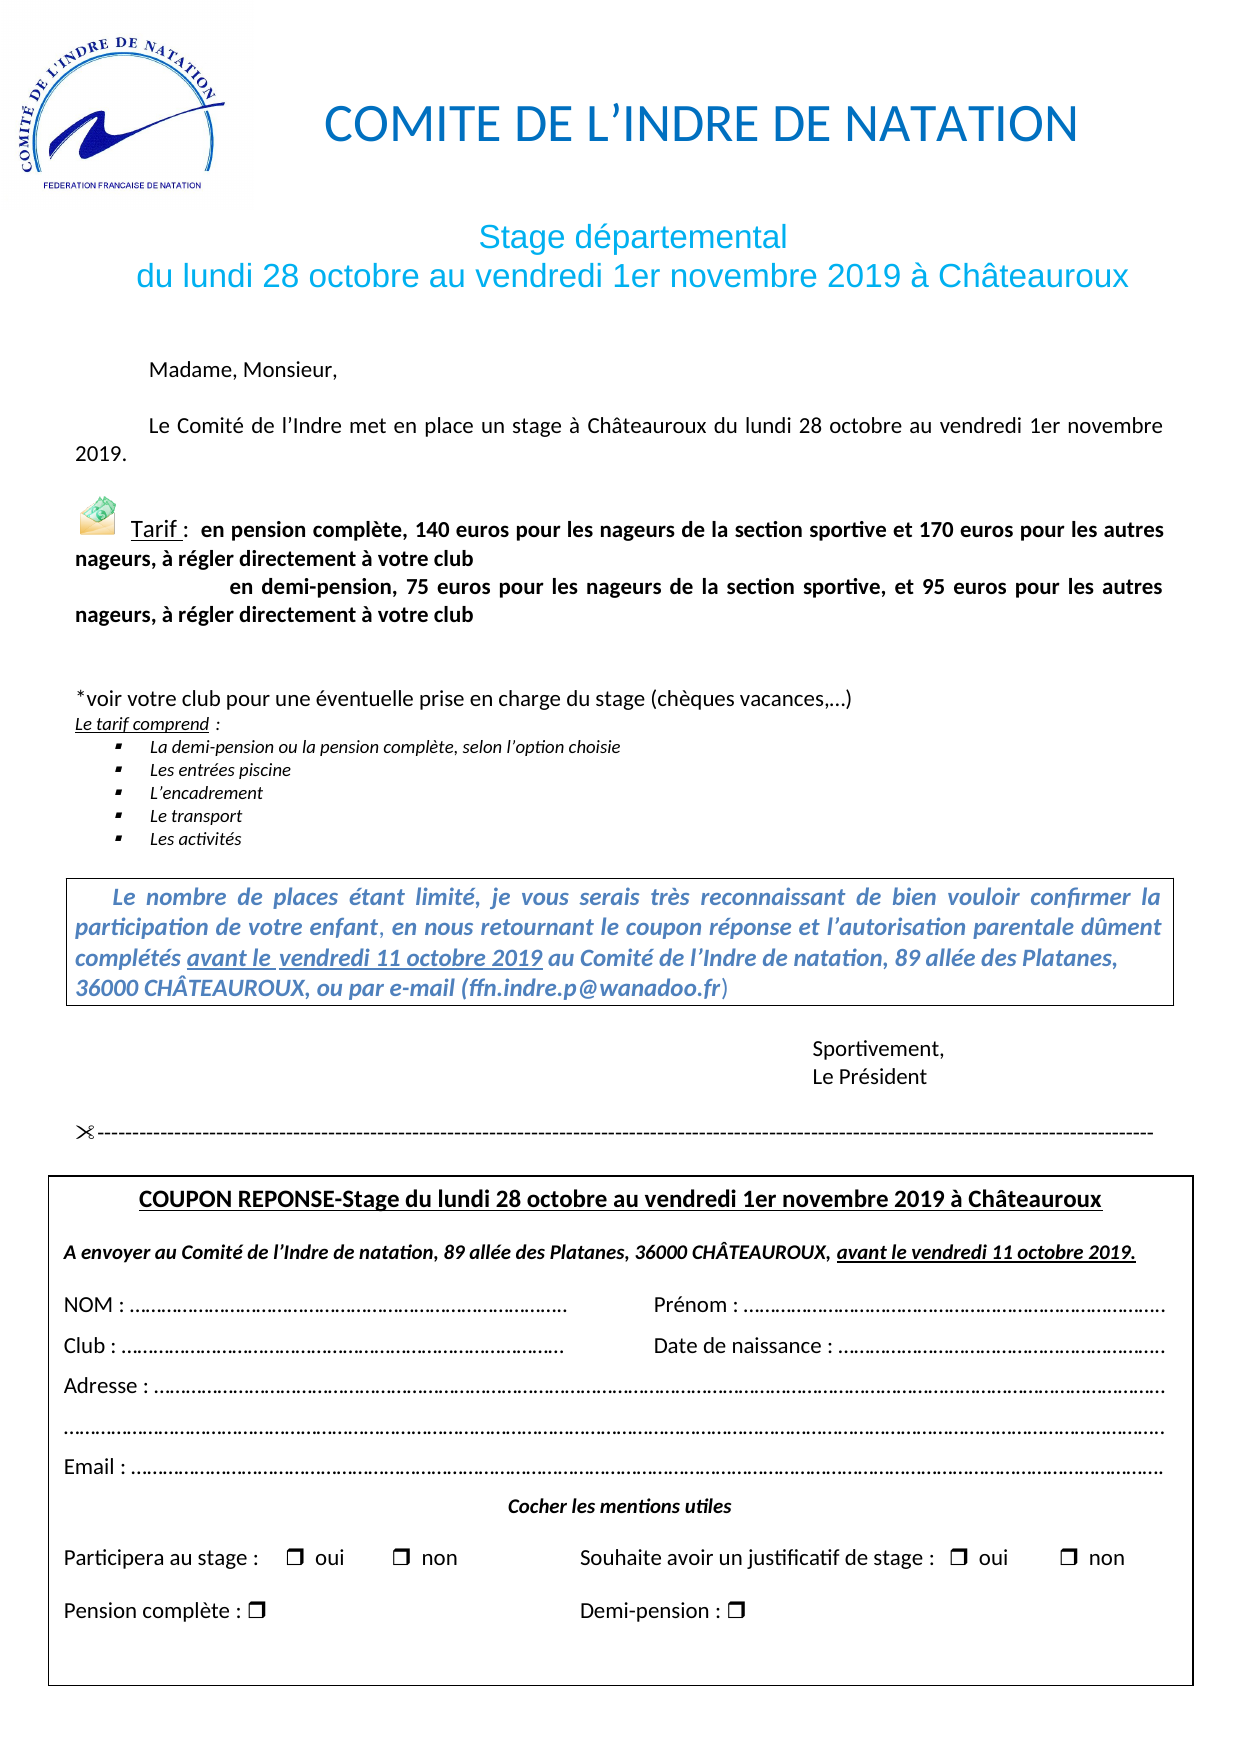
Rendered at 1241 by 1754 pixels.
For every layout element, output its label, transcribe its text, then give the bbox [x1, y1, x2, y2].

picture [1, 0, 255, 210]
text Sportivement, [739, 1034, 1165, 1062]
picture [75, 494, 118, 538]
text Madame, Monsieur, [75, 355, 1165, 383]
text en demi-pension, 75 euros pour les nageurs de la section sportive, et 95 euros pour les autres nageurs, à régler directement à votre club [75, 572, 1165, 628]
text Le nombre de places étant limité, je vous serais très reconnaissant de bien vouloir confirmer la participation de votre enfant, en nous retournant le coupon réponse et l’autorisation parentale dûment complétés avant le vendredi 11 octobre 2019 au Comité de l’Indre de natation, 89 allée des Platanes, [67, 879, 1173, 969]
text Le Comité de l’Indre met en place un stage à Châteauroux du lundi 28 octobre au vendredi 1er novembre 2019. [60, 411, 1165, 467]
list L’encadrement [112, 781, 1165, 804]
text Tarif : en pension complète, 140 euros pour les nageurs de la section sportive et 170 euros pour les autres nageurs, à régler directement à votre club [75, 495, 1165, 572]
list Les activités [112, 827, 1165, 850]
text *voir votre club pour une éventuelle prise en charge du stage (chèques vacances,…) [75, 684, 1165, 712]
text 36000 CHÂTEAUROUX, ou par e-mail (ffn.indre.p@wanadoo.fr) [67, 969, 1173, 1005]
list La demi-pension ou la pension complète, selon l’option choisie [112, 735, 1165, 758]
text ------------------------------------------------------------------------------------------------------------------------------------------------------- [75, 1118, 1165, 1146]
text Le Président [739, 1062, 1165, 1090]
list Les entrées piscine [112, 758, 1165, 781]
list Le transport [112, 804, 1165, 827]
text Le tarif comprend : [75, 712, 1165, 735]
